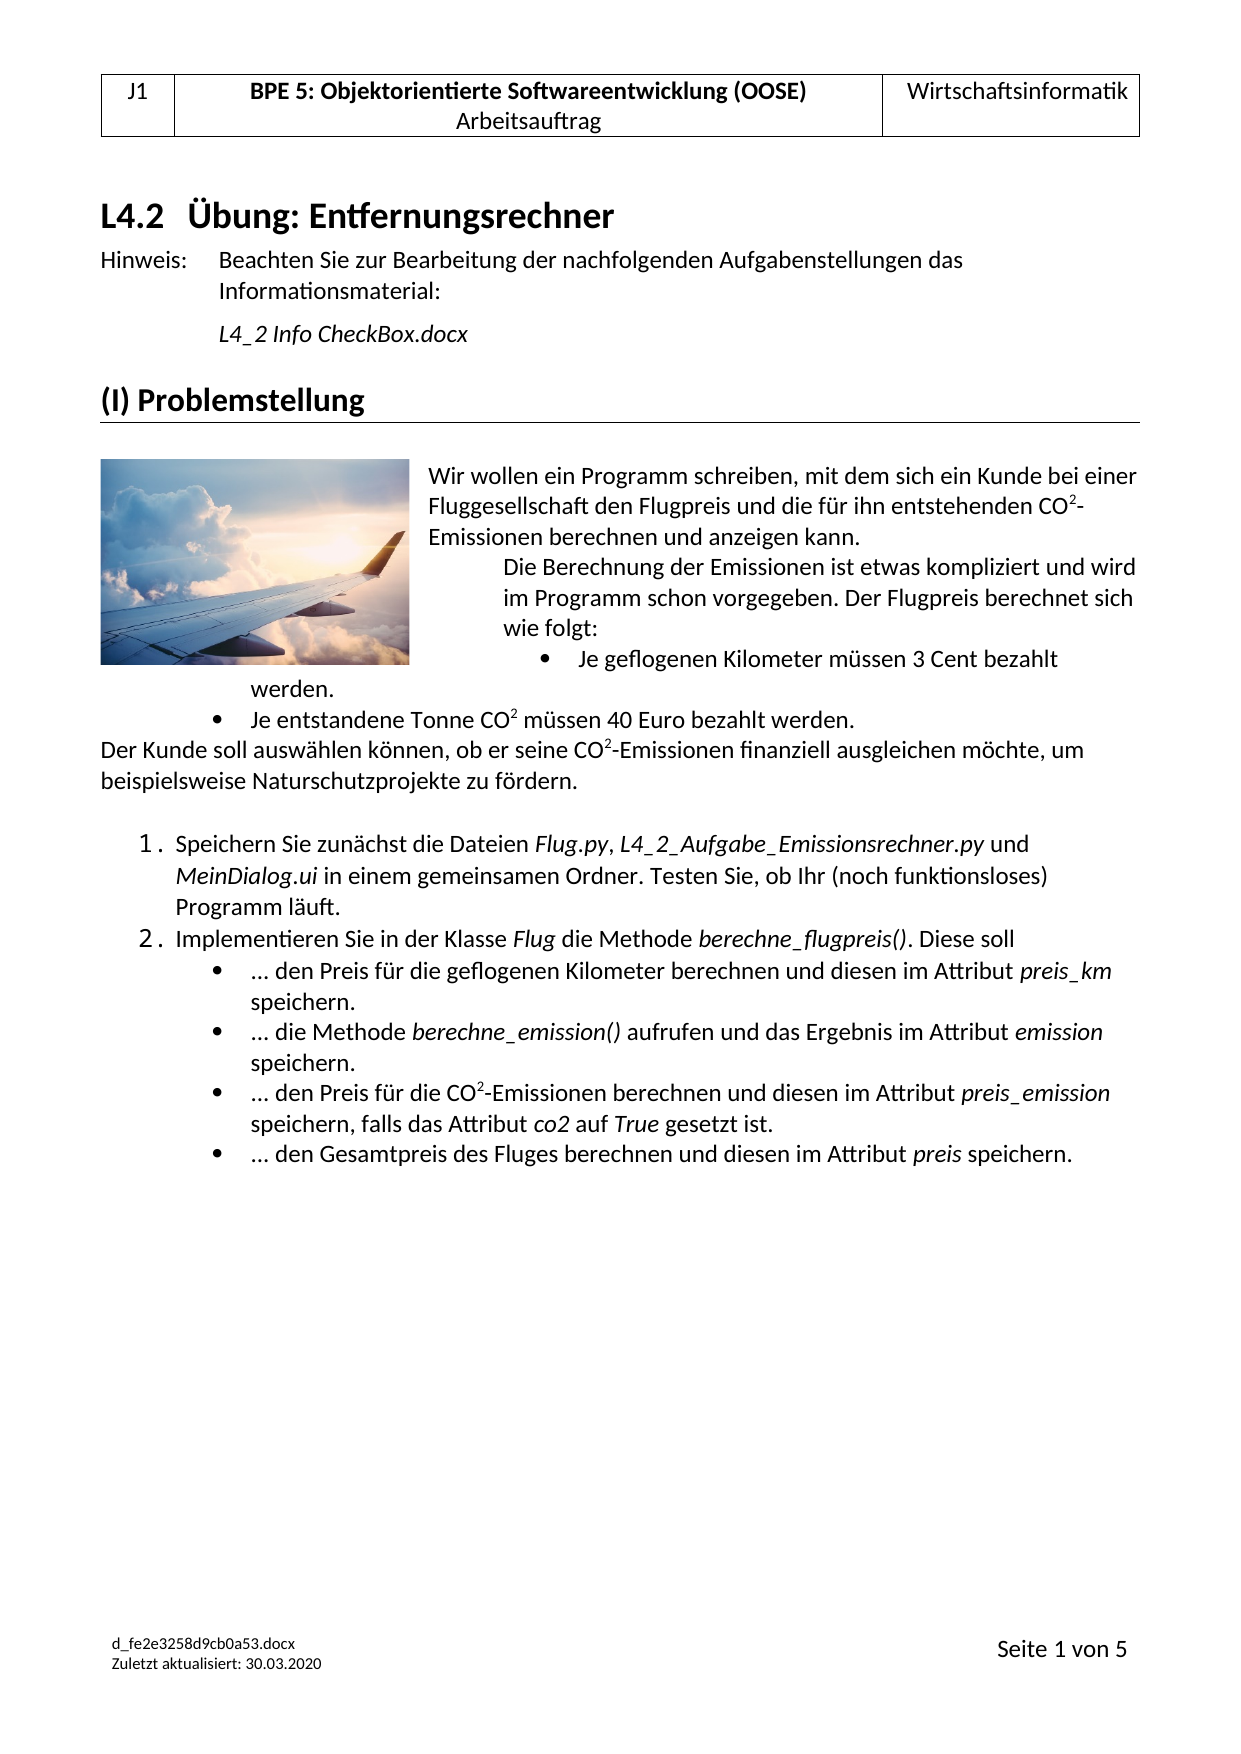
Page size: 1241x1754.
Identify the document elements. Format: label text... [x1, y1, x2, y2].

list ... die Methode berechne_emission() aufrufen und das Ergebnis im Attribut emission speichern. [213, 1016, 1140, 1077]
list Implementieren Sie in der Klasse Flug die Methode berechne_flugpreis(). Diese soll [138, 921, 1140, 955]
text Der Kunde soll auswählen können, ob er seine CO2-Emissionen finanziell ausgleichen möchte, um beispielsweise Naturschutzprojekte zu fördern. [100, 734, 1140, 796]
picture [100, 459, 410, 665]
list Je geflogenen Kilometer müssen 3 Cent bezahlt werden. [213, 643, 1140, 704]
list Hinweis: Beachten Sie zur Bearbeitung der nachfolgenden Aufgabenstellungen das Informationsmaterial: [100, 244, 1140, 306]
list Speichern Sie zunächst die Dateien Flug.py, L4_2_Aufgabe_Emissionsrechner.py und MeinDialog.ui in einem gemeinsamen Ordner. Testen Sie, ob Ihr (noch funktionsloses) Programm läuft. [138, 826, 1140, 921]
subtitle Übung: Entfernungsrechner [100, 192, 1140, 238]
list ... den Gesamtpreis des Fluges berechnen und diesen im Attribut preis speichern. [213, 1138, 1140, 1169]
text Wir wollen ein Programm schreiben, mit dem sich ein Kunde bei einer Fluggesellschaft den Flugpreis und die für ihn entstehenden CO2-Emissionen berechnen und anzeigen kann. [410, 460, 1140, 551]
list Die Berechnung der Emissionen ist etwas kompliziert und wird im Programm schon vorgegeben. Der Flugpreis berechnet sich wie folgt: [410, 551, 1140, 643]
text L4_2 Info CheckBox.docx [145, 318, 1140, 349]
text (I) Problemstellung [100, 379, 1140, 422]
list Je entstandene Tonne CO2 müssen 40 Euro bezahlt werden. [213, 704, 1140, 734]
list ... den Preis für die geflogenen Kilometer berechnen und diesen im Attribut preis_km speichern. [213, 955, 1140, 1016]
list ... den Preis für die CO2-Emissionen berechnen und diesen im Attribut preis_emission speichern, falls das Attribut co2 auf True gesetzt ist. [213, 1077, 1140, 1138]
